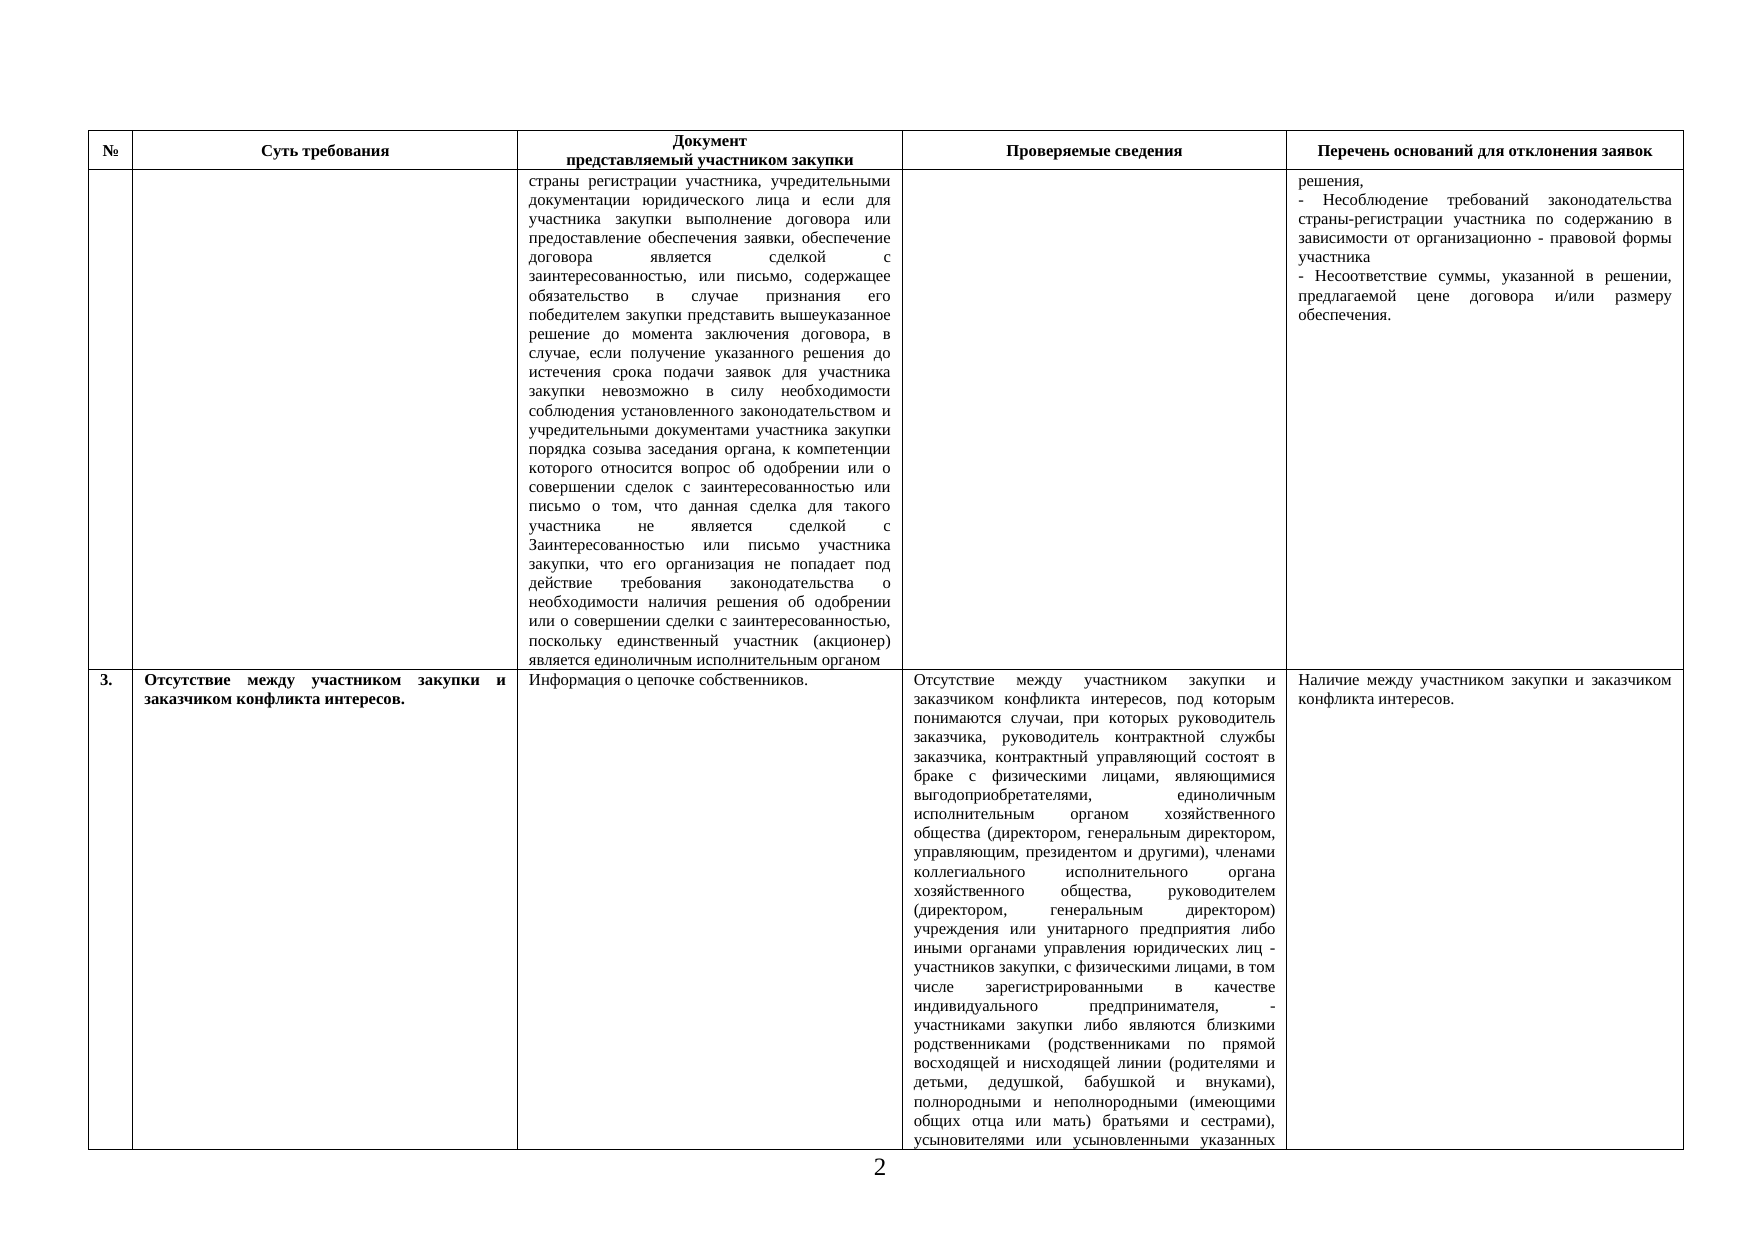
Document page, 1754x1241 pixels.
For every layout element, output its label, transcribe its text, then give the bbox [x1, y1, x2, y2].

table_header Перечень оснований для отклонения заявок [1287, 131, 1683, 169]
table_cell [903, 670, 1286, 1149]
table_header Документ представляемый участником закупки [518, 131, 902, 169]
table_header Проверяемые сведения [903, 131, 1286, 169]
table_cell Информация о цепочке собственников. [518, 670, 902, 1149]
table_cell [903, 170, 1286, 669]
table_cell [89, 670, 132, 1149]
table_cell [133, 670, 517, 1149]
table_header Суть требования [133, 131, 517, 169]
table_header № [89, 131, 132, 169]
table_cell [1287, 670, 1683, 1149]
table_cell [1287, 170, 1683, 669]
